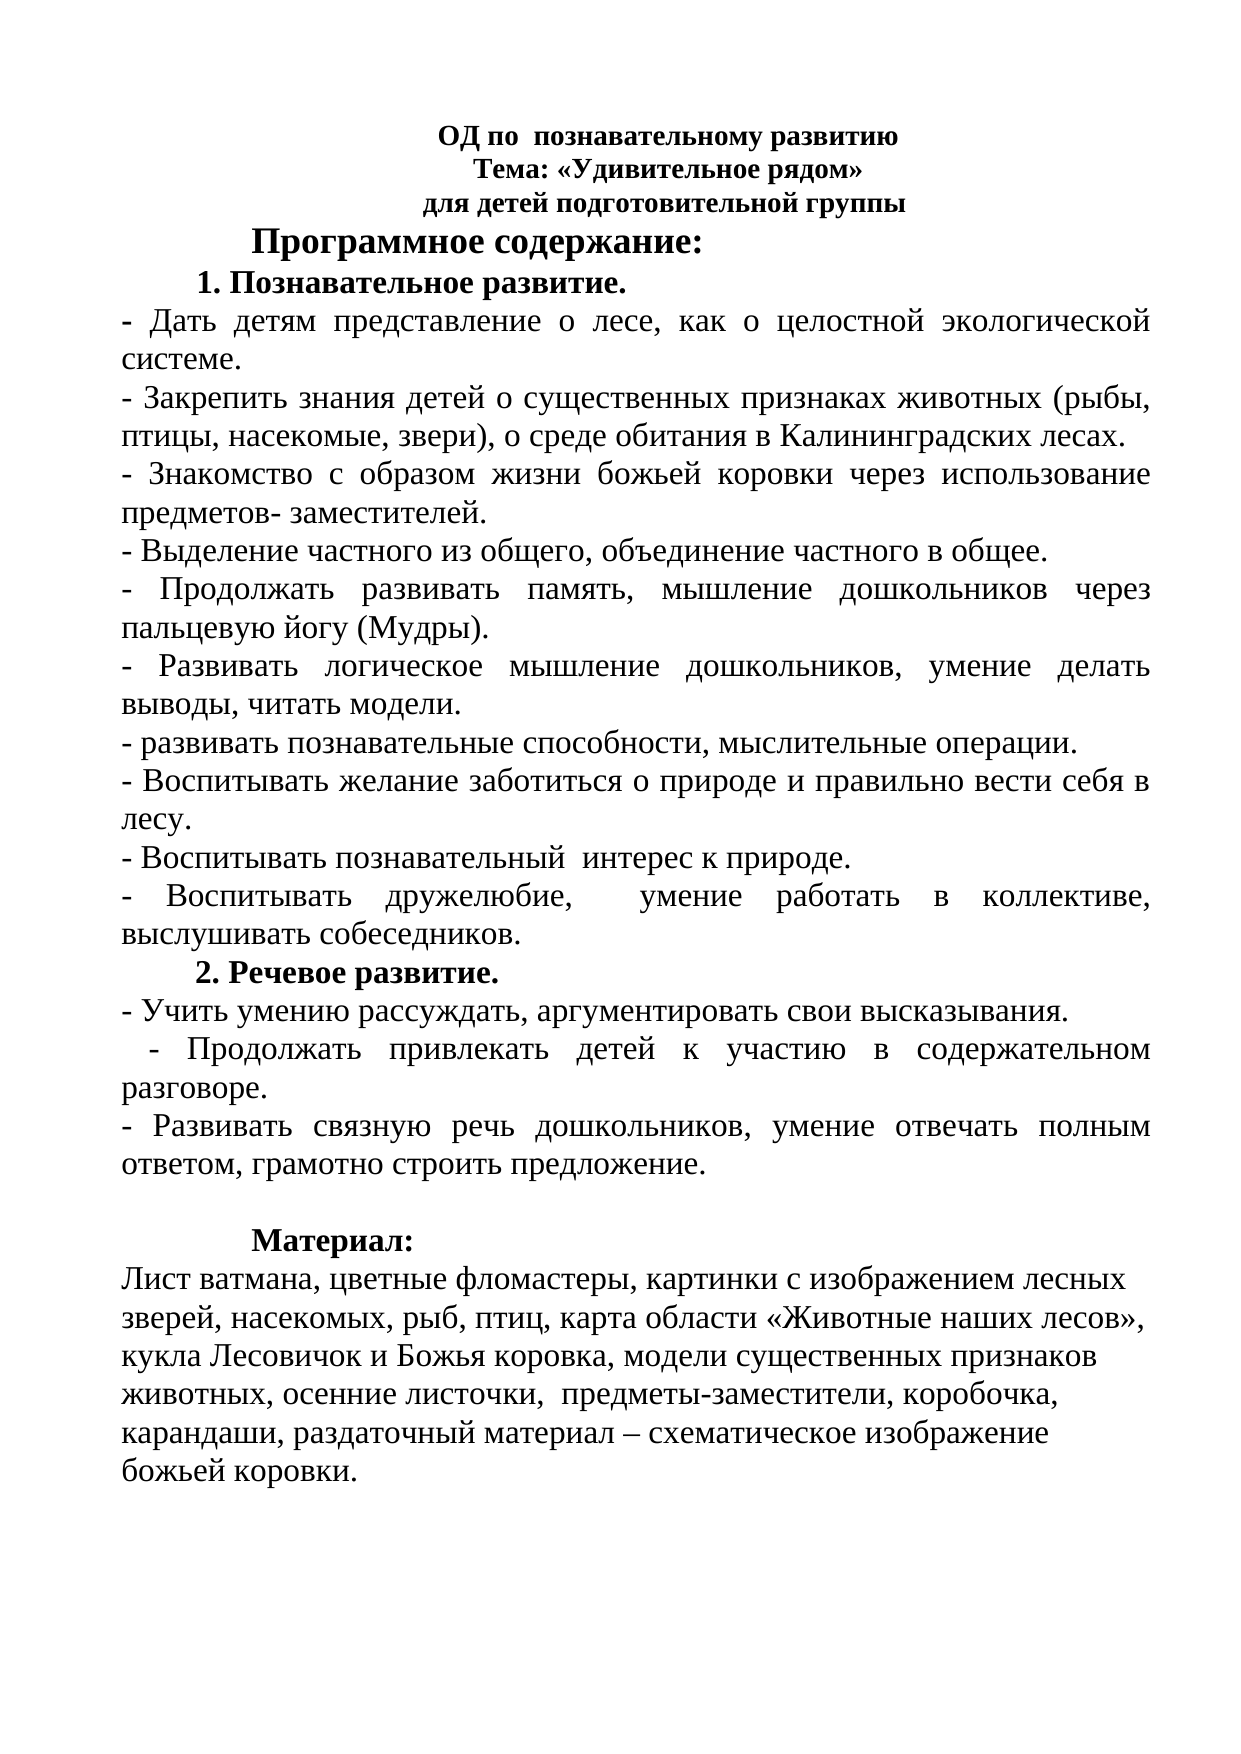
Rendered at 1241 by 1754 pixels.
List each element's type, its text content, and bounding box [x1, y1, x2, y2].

text Тема: «Удивительное рядом» [177, 152, 1152, 185]
text ОД по познавательному развитию [177, 118, 1152, 152]
text - Развивать логическое мышление дошкольников, умение делать выводы, читать модели. [121, 645, 1152, 722]
text Материал: [121, 1220, 1152, 1258]
text - Продолжать привлекать детей к участию в содержательном разговоре. [121, 1028, 1152, 1105]
text - развивать познавательные способности, мыслительные операции. [121, 722, 1152, 760]
text - Учить умению рассуждать, аргументировать свои высказывания. [121, 990, 1152, 1028]
text Лист ватмана, цветные фломастеры, картинки с изображением лесных зверей, насекомых, рыб, птиц, карта области «Животные наших лесов», кукла Лесовичок и Божья коровка, модели существенных признаков животных, осенние листочки, предметы-заместители, коробочка, карандаши, раздаточный материал – схематическое изображение божьей коровки. [121, 1258, 1152, 1488]
text для детей подготовительной группы [177, 185, 1152, 219]
text - Воспитывать желание заботиться о природе и правильно вести себя в лесу. [121, 760, 1152, 837]
text - Знакомство с образом жизни божьей коровки через использование предметов- заместителей. [121, 453, 1152, 530]
text - Закрепить знания детей о существенных признаках животных (рыбы, птицы, насекомые, звери), о среде обитания в Калининградских лесах. [121, 377, 1152, 453]
text - Воспитывать познавательный интерес к природе. [121, 837, 1152, 875]
text 1. Познавательное развитие. [121, 262, 1152, 300]
text - Воспитывать дружелюбие, умение работать в коллективе, выслушивать собеседников. [121, 875, 1152, 952]
text - Выделение частного из общего, объединение частного в общее. [121, 530, 1152, 568]
text - Развивать связную речь дошкольников, умение отвечать полным ответом, грамотно строить предложение. [121, 1105, 1152, 1182]
text - Дать детям представление о лесе, как о целостной экологической системе. [121, 300, 1152, 377]
text Программное содержание: [121, 219, 1152, 262]
text - Продолжать развивать память, мышление дошкольников через пальцевую йогу (Мудры). [121, 568, 1152, 645]
text 2. Речевое развитие. [121, 952, 1152, 990]
